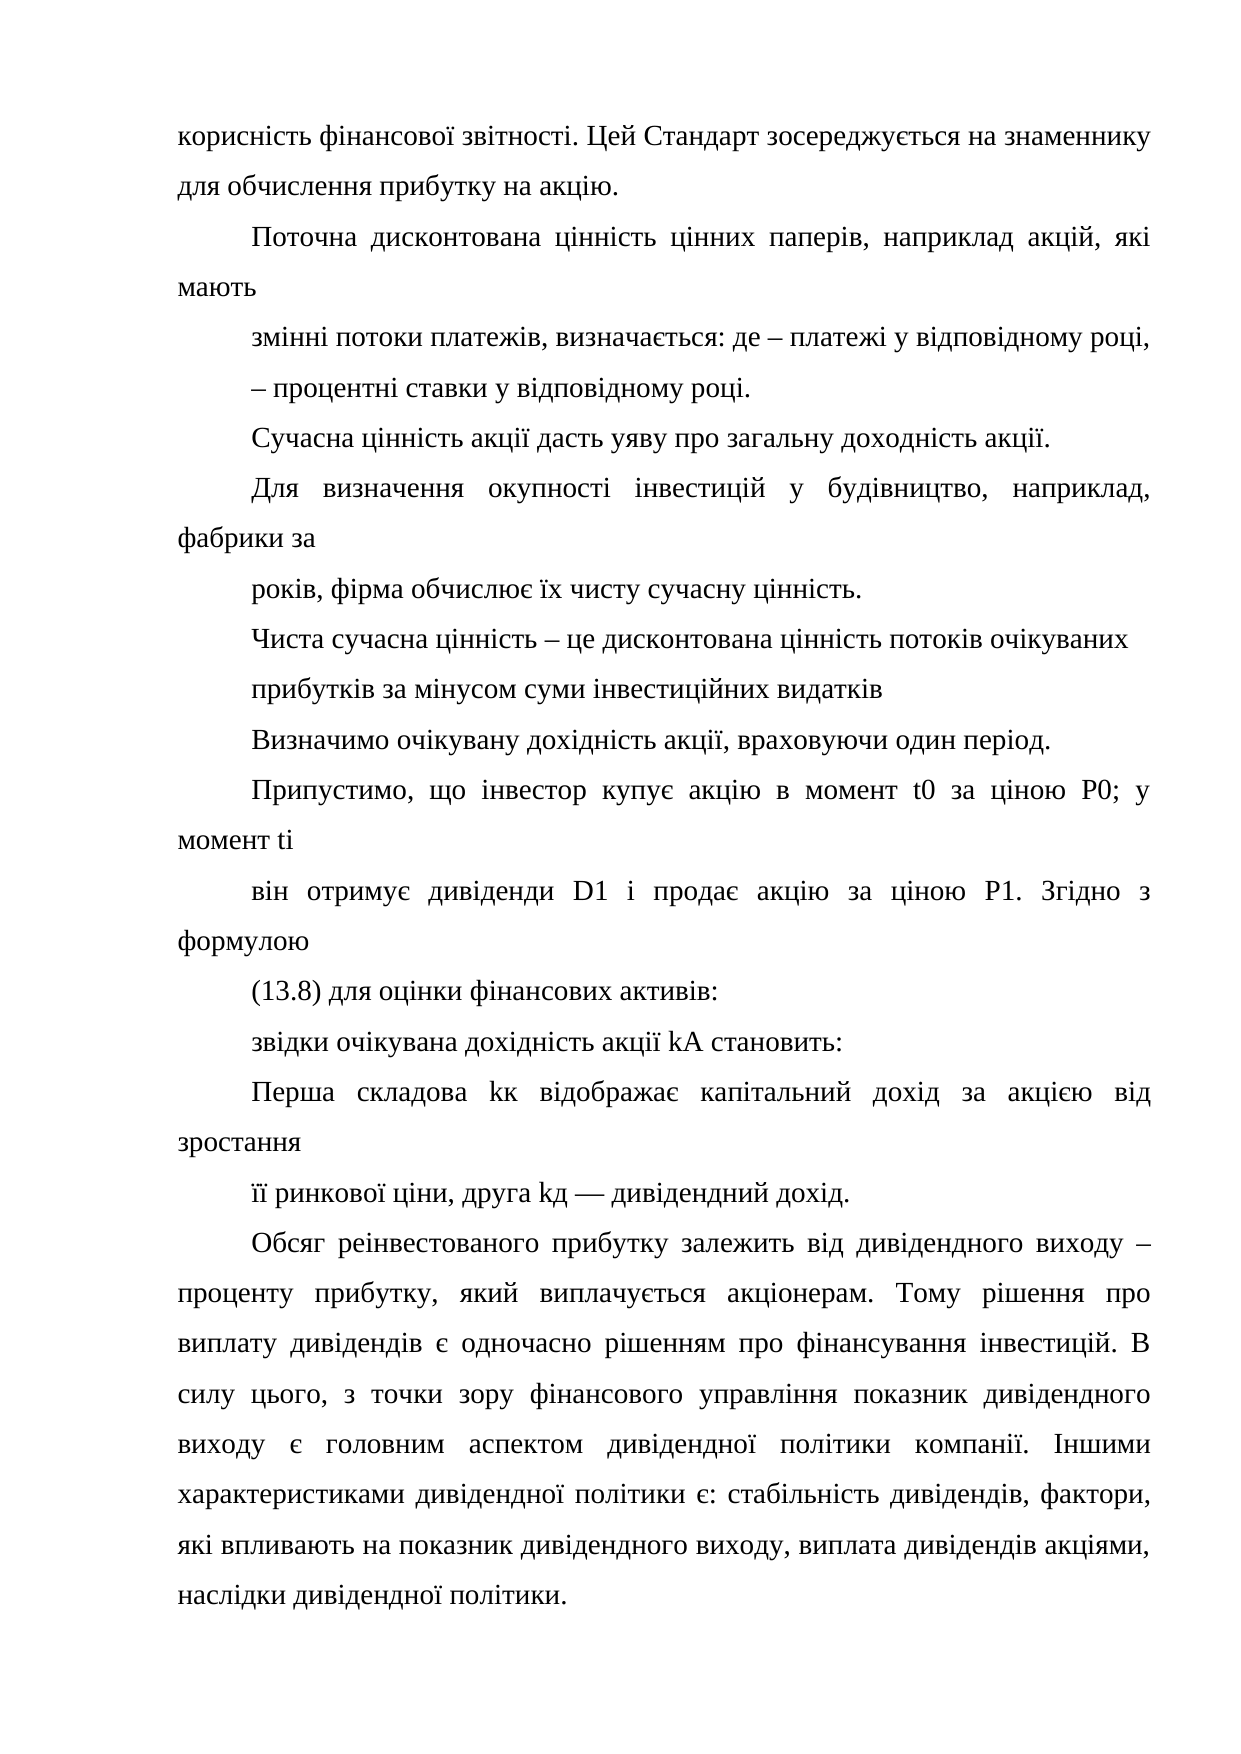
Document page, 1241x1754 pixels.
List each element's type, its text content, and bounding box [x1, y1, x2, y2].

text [177, 118, 1152, 202]
text Визначимо очікувану дохідність акції, враховуючи один період. [177, 722, 1152, 755]
text років, фірма обчислює їх чисту сучасну цінність. [177, 571, 1152, 604]
text Припустимо, що інвестор купує акцію в момент t0 за ціною Р0; у момент ti [177, 772, 1152, 856]
text Чиста сучасна цінність – це дисконтована цінність потоків очікуваних [177, 621, 1152, 655]
text Обсяг реінвестованого прибутку залежить від дивідендного виходу – проценту прибутку, який виплачується акціонерам. Тому рішення про виплату дивідендів є одночасно рішенням про фінансування інвестицій. В силу цього, з точки зору фінансового управління показник дивідендного виходу є головним аспектом дивідендної політики компанії. Іншими характеристиками дивідендної політики є: стабільність дивідендів, фактори, які впливають на показник дивідендного виходу, виплата дивідендів акціями, наслідки дивідендної політики. [177, 1225, 1152, 1611]
text звідки очікувана дохідність акції kА становить: [177, 1024, 1152, 1057]
text Поточна дисконтована цінність цінних паперів, наприклад акцій, які мають [177, 219, 1152, 303]
text змінні потоки платежів, визначається: де – платежі у відповідному році, [177, 319, 1152, 353]
text він отримує дивіденди D1 і продає акцію за ціною P1. Згідно з формулою [177, 873, 1152, 957]
text Сучасна цінність акції дасть уяву про загальну доходність акції. [177, 420, 1152, 453]
text Перша складова kк відображає капітальний дохід за акцією від зростання [177, 1074, 1152, 1158]
text (13.8) для оцінки фінансових активів: [177, 973, 1152, 1007]
text – процентні ставки у відповідному році. [177, 370, 1152, 403]
text прибутків за мінусом суми інвестиційних видатків [177, 672, 1152, 705]
text її ринкової ціни, друга kд — дивідендний дохід. [177, 1175, 1152, 1208]
text Для визначення окупності інвестицій у будівництво, наприклад, фабрики за [177, 470, 1152, 554]
